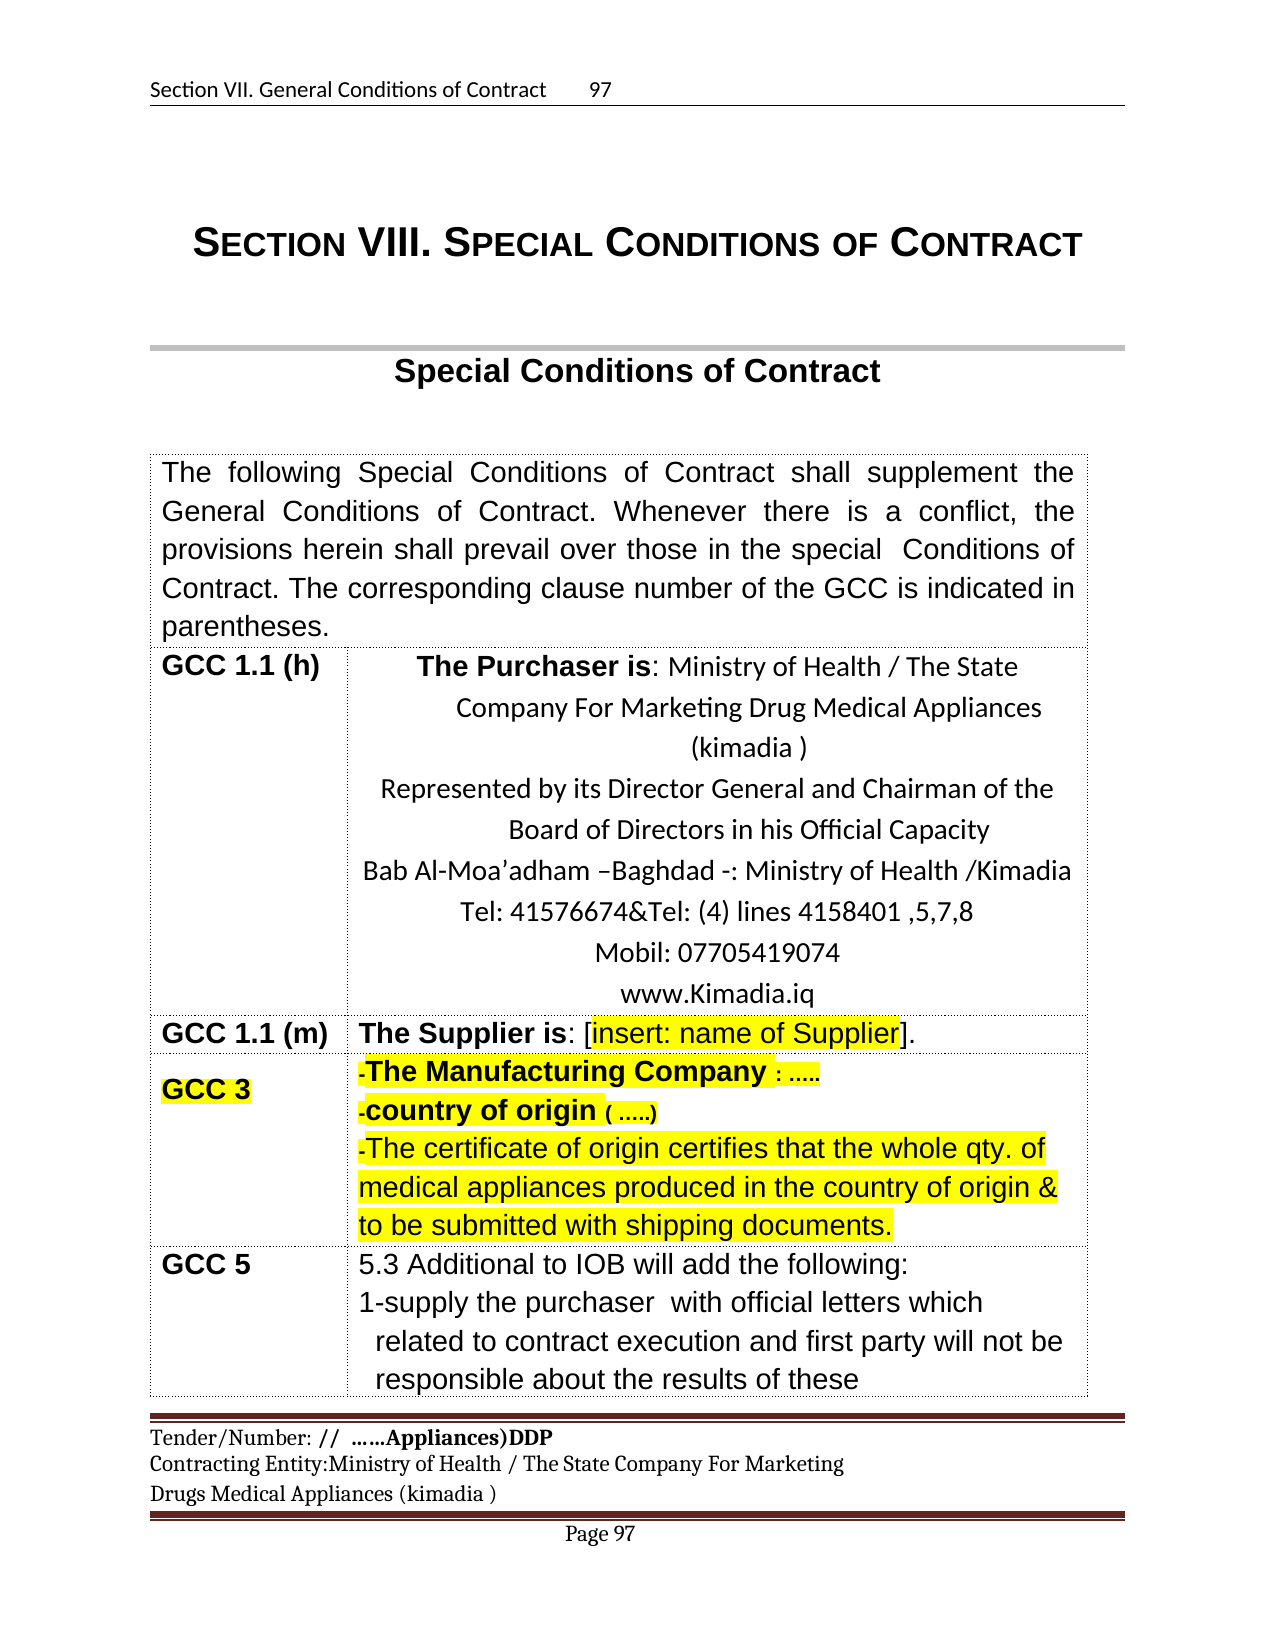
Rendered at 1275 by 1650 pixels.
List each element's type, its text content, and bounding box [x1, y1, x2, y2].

subtitle Section VIII. Special Conditions of Contract [150, 218, 1125, 266]
table_cell GCC 1.1 (h) [150, 647, 347, 1015]
table_cell GCC 5 [150, 1246, 347, 1396]
table_header The following Special Conditions of Contract shall supplement the General Conditions of Contract. Whenever there is a conflict, the provisions herein shall prevail over those in the special Conditions of Contract. The corresponding clause number of the GCC is indicated in parentheses. [150, 454, 1088, 647]
table_cell The Purchaser is: Ministry of Health / The State Company For Marketing Drug Medical Appliances (kimadia ) Represented by its Director General and Chairman of the Board of Directors in his Official Capacity Bab Al-Moa’adham –Baghdad -: Ministry of Health /Kimadia Tel: 41576674&Tel: (4) lines 4158401 ,5,7,8 Mobil: 07705419074 www.Kimadia.iq [347, 647, 1088, 1015]
table_cell The Supplier is: [insert: name of Supplier]. [347, 1015, 1088, 1053]
table_cell GCC 1.1 (m) [150, 1015, 347, 1053]
table_cell GCC 3 [150, 1053, 347, 1246]
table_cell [347, 1246, 1088, 1396]
text Special Conditions of Contract [150, 351, 1125, 390]
table_cell -The Manufacturing Company : ….. -country of origin ( …..) -The certificate of origin certifies that the whole qty. of medical appliances produced in the country of origin & to be submitted with shipping documents. [347, 1053, 1088, 1246]
